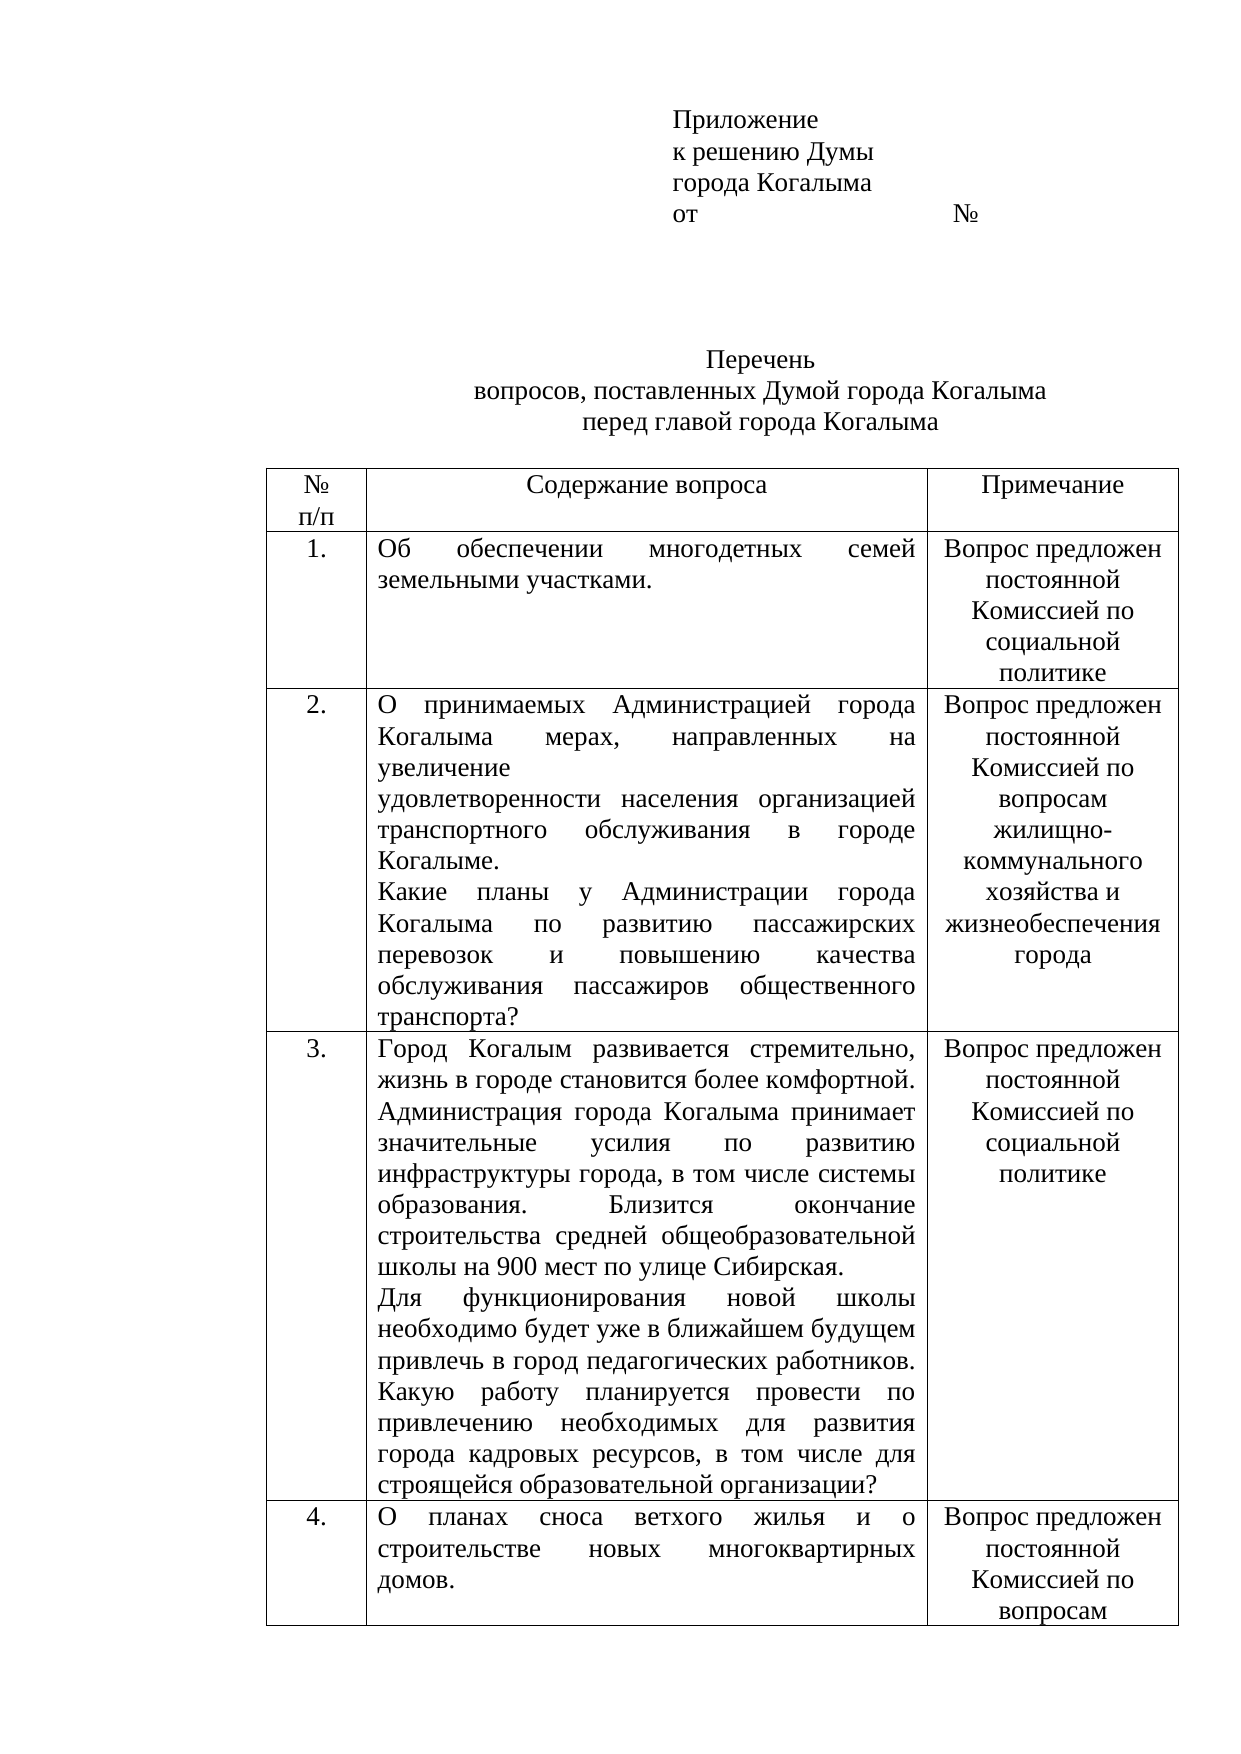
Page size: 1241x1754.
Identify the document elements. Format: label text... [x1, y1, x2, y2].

table_cell 1. [267, 532, 366, 688]
table_cell Вопрос предложен постоянной Комиссией по социальной политике [928, 1032, 1178, 1499]
table_header Содержание вопроса [367, 469, 927, 531]
table_cell от [REGDATESTAMP] [661, 197, 941, 266]
table_cell 2. [267, 689, 366, 1031]
table_cell Вопрос предложен постоянной Комиссией по социальной политике [928, 532, 1178, 688]
table_cell О принимаемых Администрацией города Когалыма мерах, направленных на увеличение удовлетворенности населения организацией транспортного обслуживания в городе Когалыме. Какие планы у Администрации города Когалыма по развитию пассажирских перевозок и повышению качества обслуживания пассажиров общественного транспорта? [367, 689, 927, 1031]
table_header Примечание [928, 469, 1178, 531]
table_cell Вопрос предложен постоянной Комиссией по вопросам жилищно-коммунального хозяйства и жизнеобеспечения города [928, 689, 1178, 1031]
table_cell Об обеспечении многодетных семей земельными участками. [367, 532, 927, 688]
table_header № п/п [267, 469, 366, 531]
table_cell Город Когалым развивается стремительно, жизнь в городе становится более комфортной. Администрация города Когалыма принимает значительные усилия по развитию инфраструктуры города, в том числе системы образования. Близится окончание строительства средней общеобразовательной школы на 900 мест по улице Сибирская. Для функционирования новой школы необходимо будет уже в ближайшем будущем привлечь в город педагогических работников. Какую работу планируется провести по привлечению необходимых для развития города кадровых ресурсов, в том числе для строящейся образовательной организации? [367, 1032, 927, 1499]
table_header Приложение к решению Думы города Когалыма [661, 104, 1207, 197]
table_cell № [REGNUMSTAMP] [941, 197, 1207, 266]
text Перечень [266, 343, 1181, 374]
text перед главой города Когалыма [266, 405, 1181, 436]
table_cell 4. [267, 1501, 366, 1625]
text вопросов, поставленных Думой города Когалыма [266, 374, 1181, 405]
table_cell Вопрос предложен постоянной Комиссией по вопросам жилищно-коммунального хозяйства и жизнеобеспечения города [928, 1501, 1178, 1625]
table_cell 3. [267, 1032, 366, 1499]
table_cell О планах сноса ветхого жилья и о строительстве новых многоквартирных домов. [367, 1501, 927, 1625]
